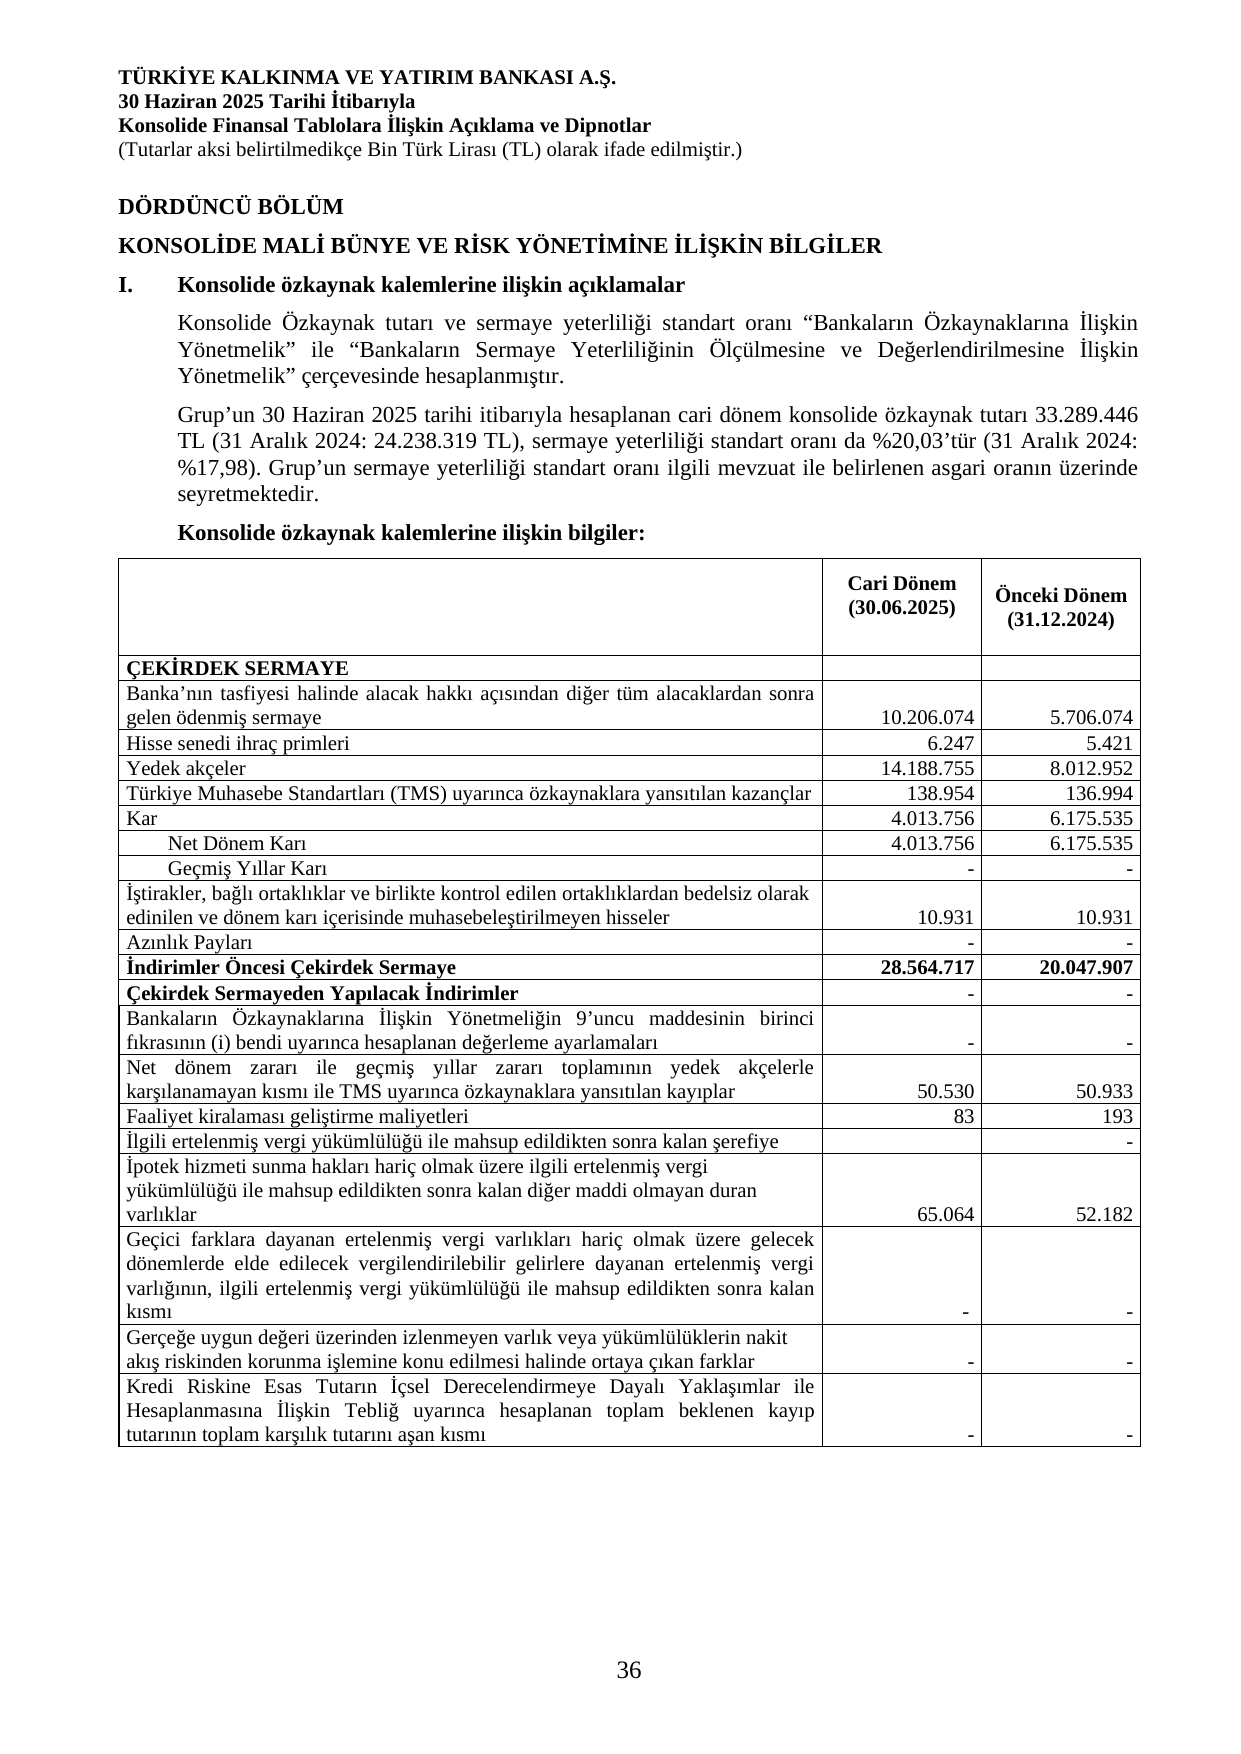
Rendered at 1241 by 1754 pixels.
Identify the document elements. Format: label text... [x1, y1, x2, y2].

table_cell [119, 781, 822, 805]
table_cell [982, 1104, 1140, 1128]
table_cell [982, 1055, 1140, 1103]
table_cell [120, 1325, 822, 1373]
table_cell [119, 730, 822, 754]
text Grup’un 30 Haziran 2025 tarihi itibarıyla hesaplanan cari dönem konsolide özkaynak tutarı 33.289.446 TL (31 Aralık 2024: 24.238.319 TL), sermaye yeterliliği standart oranı da %20,03’tür (31 Aralık 2024: %17,98). Grup’un sermaye yeterliliği standart oranı ilgili mevzuat ile belirlenen asgari oranın üzerinde seyretmektedir. [177, 401, 1140, 506]
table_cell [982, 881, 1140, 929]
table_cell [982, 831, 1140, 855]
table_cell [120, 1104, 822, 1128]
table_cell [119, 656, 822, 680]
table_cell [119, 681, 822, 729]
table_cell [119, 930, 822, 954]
list KONSOLİDE MALİ BÜNYE VE RİSK YÖNETİMİNE İLİŞKİN BİLGİLER [118, 232, 1140, 258]
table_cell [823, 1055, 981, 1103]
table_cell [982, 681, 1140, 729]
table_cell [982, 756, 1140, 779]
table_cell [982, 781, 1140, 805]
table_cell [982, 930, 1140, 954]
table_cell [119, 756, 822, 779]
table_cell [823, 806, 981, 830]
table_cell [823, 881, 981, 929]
text Konsolide özkaynak kalemlerine ilişkin bilgiler: [177, 519, 1140, 545]
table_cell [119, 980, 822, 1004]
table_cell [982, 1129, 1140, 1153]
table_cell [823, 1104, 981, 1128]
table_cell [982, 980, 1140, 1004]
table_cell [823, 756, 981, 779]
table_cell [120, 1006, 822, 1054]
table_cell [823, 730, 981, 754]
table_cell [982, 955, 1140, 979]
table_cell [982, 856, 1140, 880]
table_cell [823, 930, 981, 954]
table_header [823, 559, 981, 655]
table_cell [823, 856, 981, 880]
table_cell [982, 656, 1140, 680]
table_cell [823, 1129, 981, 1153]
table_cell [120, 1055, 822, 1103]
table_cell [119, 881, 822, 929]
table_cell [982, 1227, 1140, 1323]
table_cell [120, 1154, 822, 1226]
list DÖRDÜNCÜ BÖLÜM [118, 193, 1140, 219]
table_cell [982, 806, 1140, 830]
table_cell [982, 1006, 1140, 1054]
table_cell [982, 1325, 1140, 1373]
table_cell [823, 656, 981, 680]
text Konsolide Özkaynak tutarı ve sermaye yeterliliği standart oranı “Bankaların Özkaynaklarına İlişkin Yönetmelik” ile “Bankaların Sermaye Yeterliliğinin Ölçülmesine ve Değerlendirilmesine İlişkin Yönetmelik” çerçevesinde hesaplanmıştır. [177, 309, 1140, 388]
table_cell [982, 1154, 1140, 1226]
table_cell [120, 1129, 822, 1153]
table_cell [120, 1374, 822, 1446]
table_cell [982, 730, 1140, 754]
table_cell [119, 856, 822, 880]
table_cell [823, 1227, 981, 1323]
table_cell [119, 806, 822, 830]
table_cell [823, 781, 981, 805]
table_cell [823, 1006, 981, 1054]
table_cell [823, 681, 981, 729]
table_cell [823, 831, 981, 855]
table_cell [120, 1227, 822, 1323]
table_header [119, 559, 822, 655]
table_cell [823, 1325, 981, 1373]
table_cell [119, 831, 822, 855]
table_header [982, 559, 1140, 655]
text I. Konsolide özkaynak kalemlerine ilişkin açıklamalar [118, 271, 1140, 297]
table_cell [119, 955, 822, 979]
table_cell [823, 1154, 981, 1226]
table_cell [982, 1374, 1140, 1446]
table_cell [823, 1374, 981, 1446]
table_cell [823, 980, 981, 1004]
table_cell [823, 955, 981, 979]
